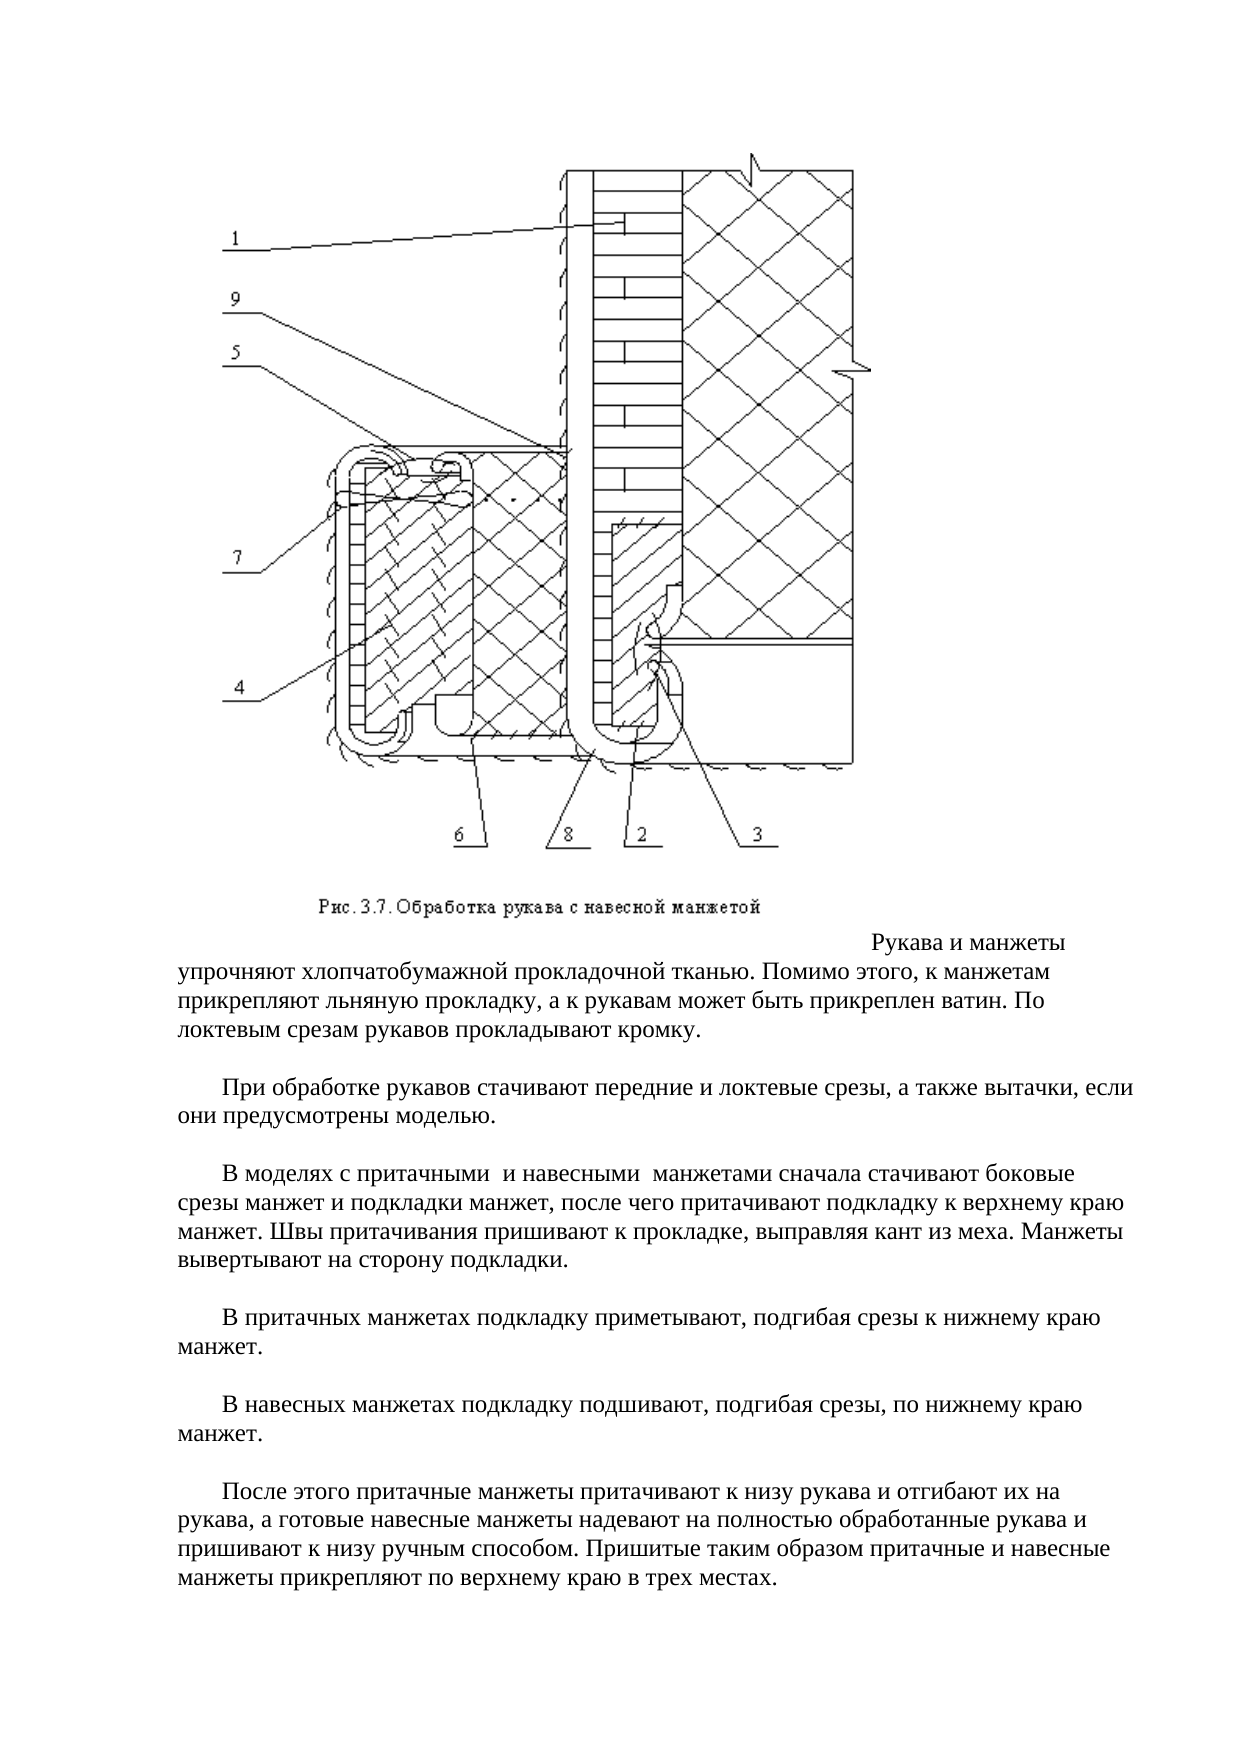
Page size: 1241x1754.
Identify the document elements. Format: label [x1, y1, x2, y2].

picture [221, 153, 871, 951]
table_cell [171, 118, 1145, 1626]
